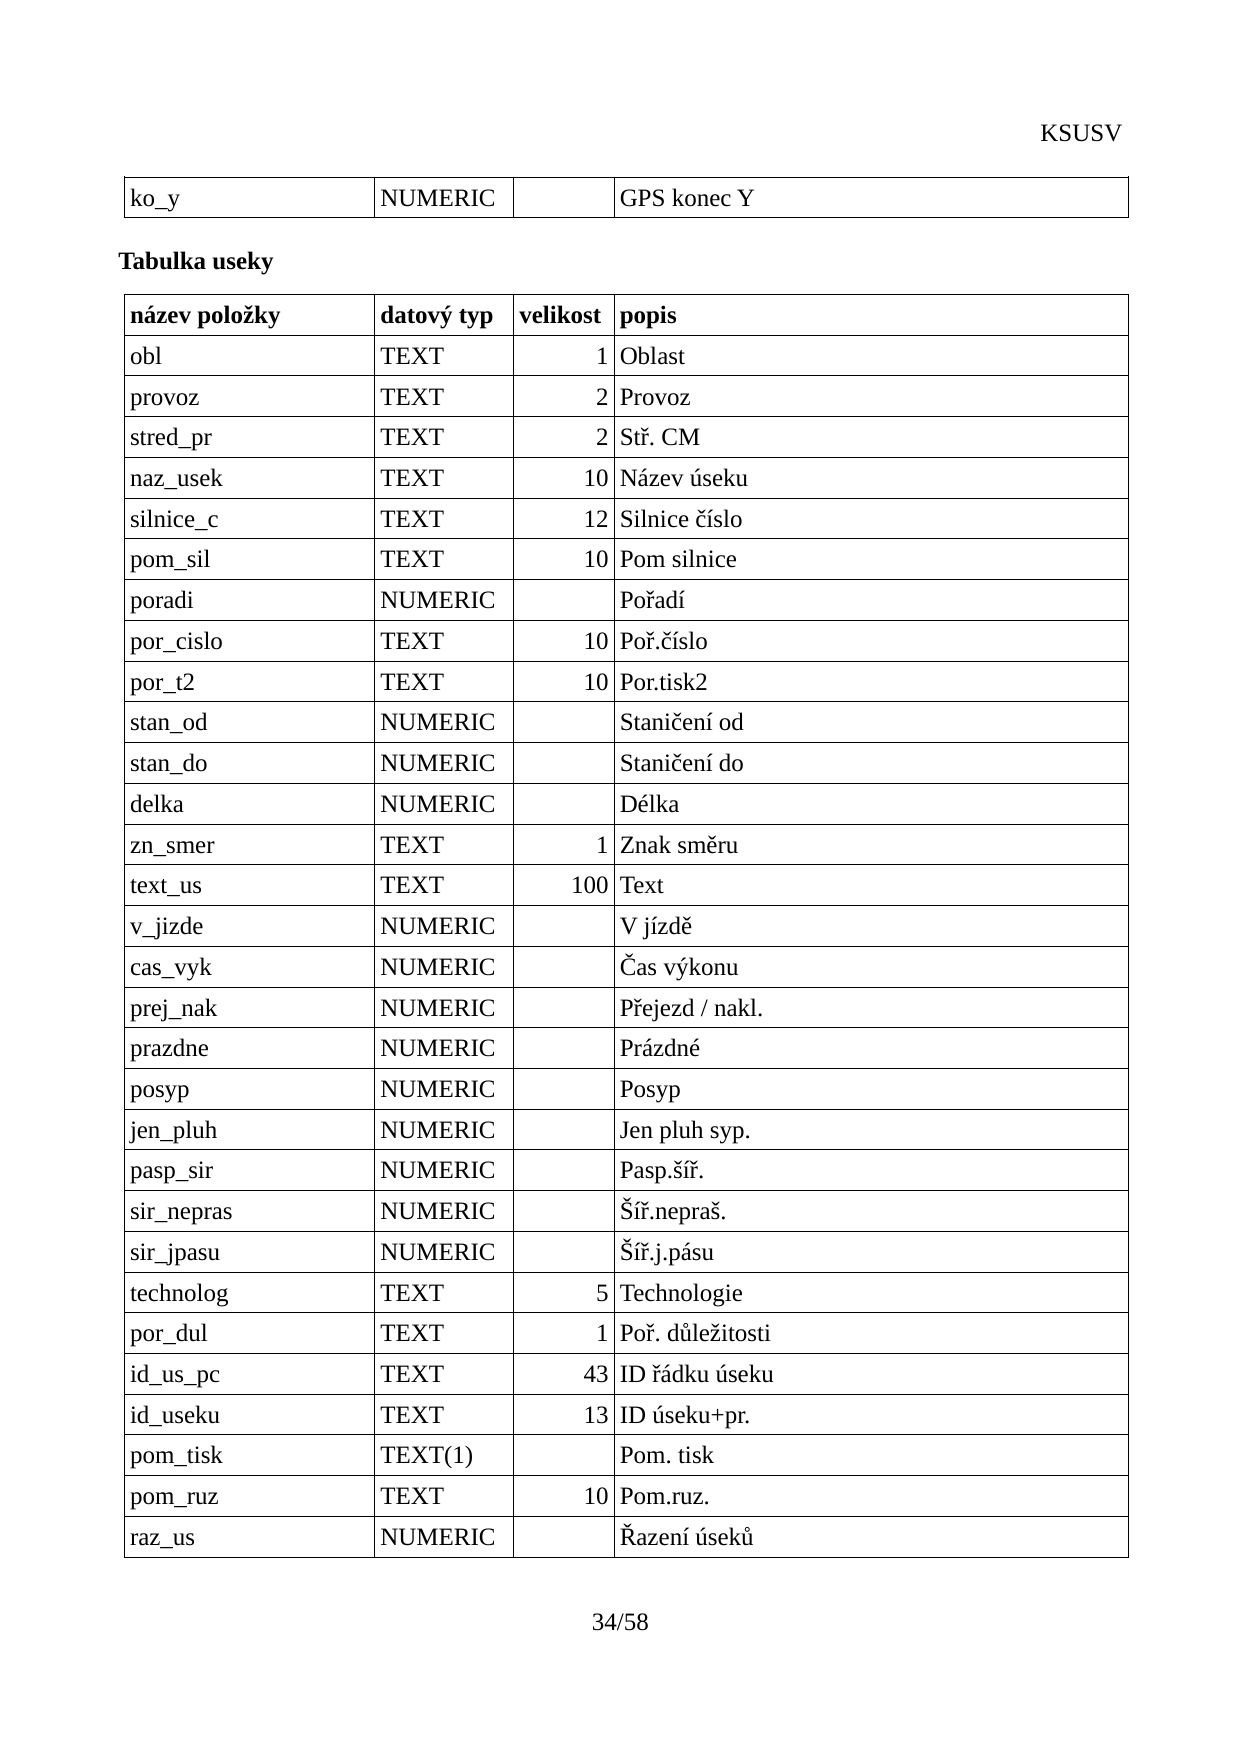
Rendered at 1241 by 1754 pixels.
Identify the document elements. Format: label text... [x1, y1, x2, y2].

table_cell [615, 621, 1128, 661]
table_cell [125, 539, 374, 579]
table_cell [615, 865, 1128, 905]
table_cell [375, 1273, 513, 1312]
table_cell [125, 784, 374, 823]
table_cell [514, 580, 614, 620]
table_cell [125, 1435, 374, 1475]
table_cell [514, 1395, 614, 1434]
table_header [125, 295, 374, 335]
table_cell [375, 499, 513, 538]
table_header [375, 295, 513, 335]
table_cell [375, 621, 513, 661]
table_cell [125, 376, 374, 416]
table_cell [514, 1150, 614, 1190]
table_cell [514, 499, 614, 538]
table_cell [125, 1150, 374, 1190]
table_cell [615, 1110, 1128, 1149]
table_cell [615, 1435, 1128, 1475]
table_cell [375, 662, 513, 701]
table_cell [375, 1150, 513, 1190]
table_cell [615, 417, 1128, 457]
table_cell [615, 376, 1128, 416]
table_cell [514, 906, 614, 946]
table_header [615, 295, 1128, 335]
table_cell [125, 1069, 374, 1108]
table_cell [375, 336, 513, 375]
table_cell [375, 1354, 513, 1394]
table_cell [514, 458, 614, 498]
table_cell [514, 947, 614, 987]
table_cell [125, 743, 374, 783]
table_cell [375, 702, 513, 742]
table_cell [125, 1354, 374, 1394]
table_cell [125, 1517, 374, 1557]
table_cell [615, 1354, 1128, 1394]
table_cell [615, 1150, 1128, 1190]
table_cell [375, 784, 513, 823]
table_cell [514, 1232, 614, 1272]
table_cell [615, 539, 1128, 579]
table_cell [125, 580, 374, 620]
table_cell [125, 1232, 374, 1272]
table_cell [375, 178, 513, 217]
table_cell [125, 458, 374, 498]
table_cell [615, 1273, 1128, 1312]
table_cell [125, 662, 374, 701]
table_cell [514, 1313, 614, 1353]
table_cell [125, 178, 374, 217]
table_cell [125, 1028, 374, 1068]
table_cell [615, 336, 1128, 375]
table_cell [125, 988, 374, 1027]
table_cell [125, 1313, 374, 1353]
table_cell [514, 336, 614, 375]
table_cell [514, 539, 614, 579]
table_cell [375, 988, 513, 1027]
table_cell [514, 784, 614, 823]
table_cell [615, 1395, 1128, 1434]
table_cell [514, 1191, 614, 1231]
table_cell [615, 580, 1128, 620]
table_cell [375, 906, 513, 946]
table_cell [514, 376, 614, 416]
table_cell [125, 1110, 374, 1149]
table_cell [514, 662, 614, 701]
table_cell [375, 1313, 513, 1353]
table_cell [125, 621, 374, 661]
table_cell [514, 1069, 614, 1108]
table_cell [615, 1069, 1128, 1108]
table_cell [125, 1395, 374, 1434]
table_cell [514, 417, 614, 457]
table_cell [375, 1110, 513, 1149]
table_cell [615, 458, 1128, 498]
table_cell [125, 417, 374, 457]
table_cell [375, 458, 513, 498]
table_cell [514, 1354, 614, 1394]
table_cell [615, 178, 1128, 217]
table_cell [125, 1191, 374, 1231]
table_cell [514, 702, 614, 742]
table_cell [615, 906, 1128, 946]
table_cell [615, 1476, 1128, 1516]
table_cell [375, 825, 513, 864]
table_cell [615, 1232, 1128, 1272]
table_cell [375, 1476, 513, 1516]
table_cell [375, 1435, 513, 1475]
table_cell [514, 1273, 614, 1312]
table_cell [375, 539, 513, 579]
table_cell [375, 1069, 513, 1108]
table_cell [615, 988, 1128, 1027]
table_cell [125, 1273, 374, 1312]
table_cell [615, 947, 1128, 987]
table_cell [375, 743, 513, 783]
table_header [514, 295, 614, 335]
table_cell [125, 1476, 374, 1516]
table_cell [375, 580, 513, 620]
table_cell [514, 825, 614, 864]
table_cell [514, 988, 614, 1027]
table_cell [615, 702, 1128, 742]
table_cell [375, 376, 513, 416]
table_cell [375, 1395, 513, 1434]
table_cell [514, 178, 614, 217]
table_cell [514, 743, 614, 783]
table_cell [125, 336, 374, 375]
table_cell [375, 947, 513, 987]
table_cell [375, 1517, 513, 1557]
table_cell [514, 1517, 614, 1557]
text Tabulka useky [118, 246, 1122, 275]
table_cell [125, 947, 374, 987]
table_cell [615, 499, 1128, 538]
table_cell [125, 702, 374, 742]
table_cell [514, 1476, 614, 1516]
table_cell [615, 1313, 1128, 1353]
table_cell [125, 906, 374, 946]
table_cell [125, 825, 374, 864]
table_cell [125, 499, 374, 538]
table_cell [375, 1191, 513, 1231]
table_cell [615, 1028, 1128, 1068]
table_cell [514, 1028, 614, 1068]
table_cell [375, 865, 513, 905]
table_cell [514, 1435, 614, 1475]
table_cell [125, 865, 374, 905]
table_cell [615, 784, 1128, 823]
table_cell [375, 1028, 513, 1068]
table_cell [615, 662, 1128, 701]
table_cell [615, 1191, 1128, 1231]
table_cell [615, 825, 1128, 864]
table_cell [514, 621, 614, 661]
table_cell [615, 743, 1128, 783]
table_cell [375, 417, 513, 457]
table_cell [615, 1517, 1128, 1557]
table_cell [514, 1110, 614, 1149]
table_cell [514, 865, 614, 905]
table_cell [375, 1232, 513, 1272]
